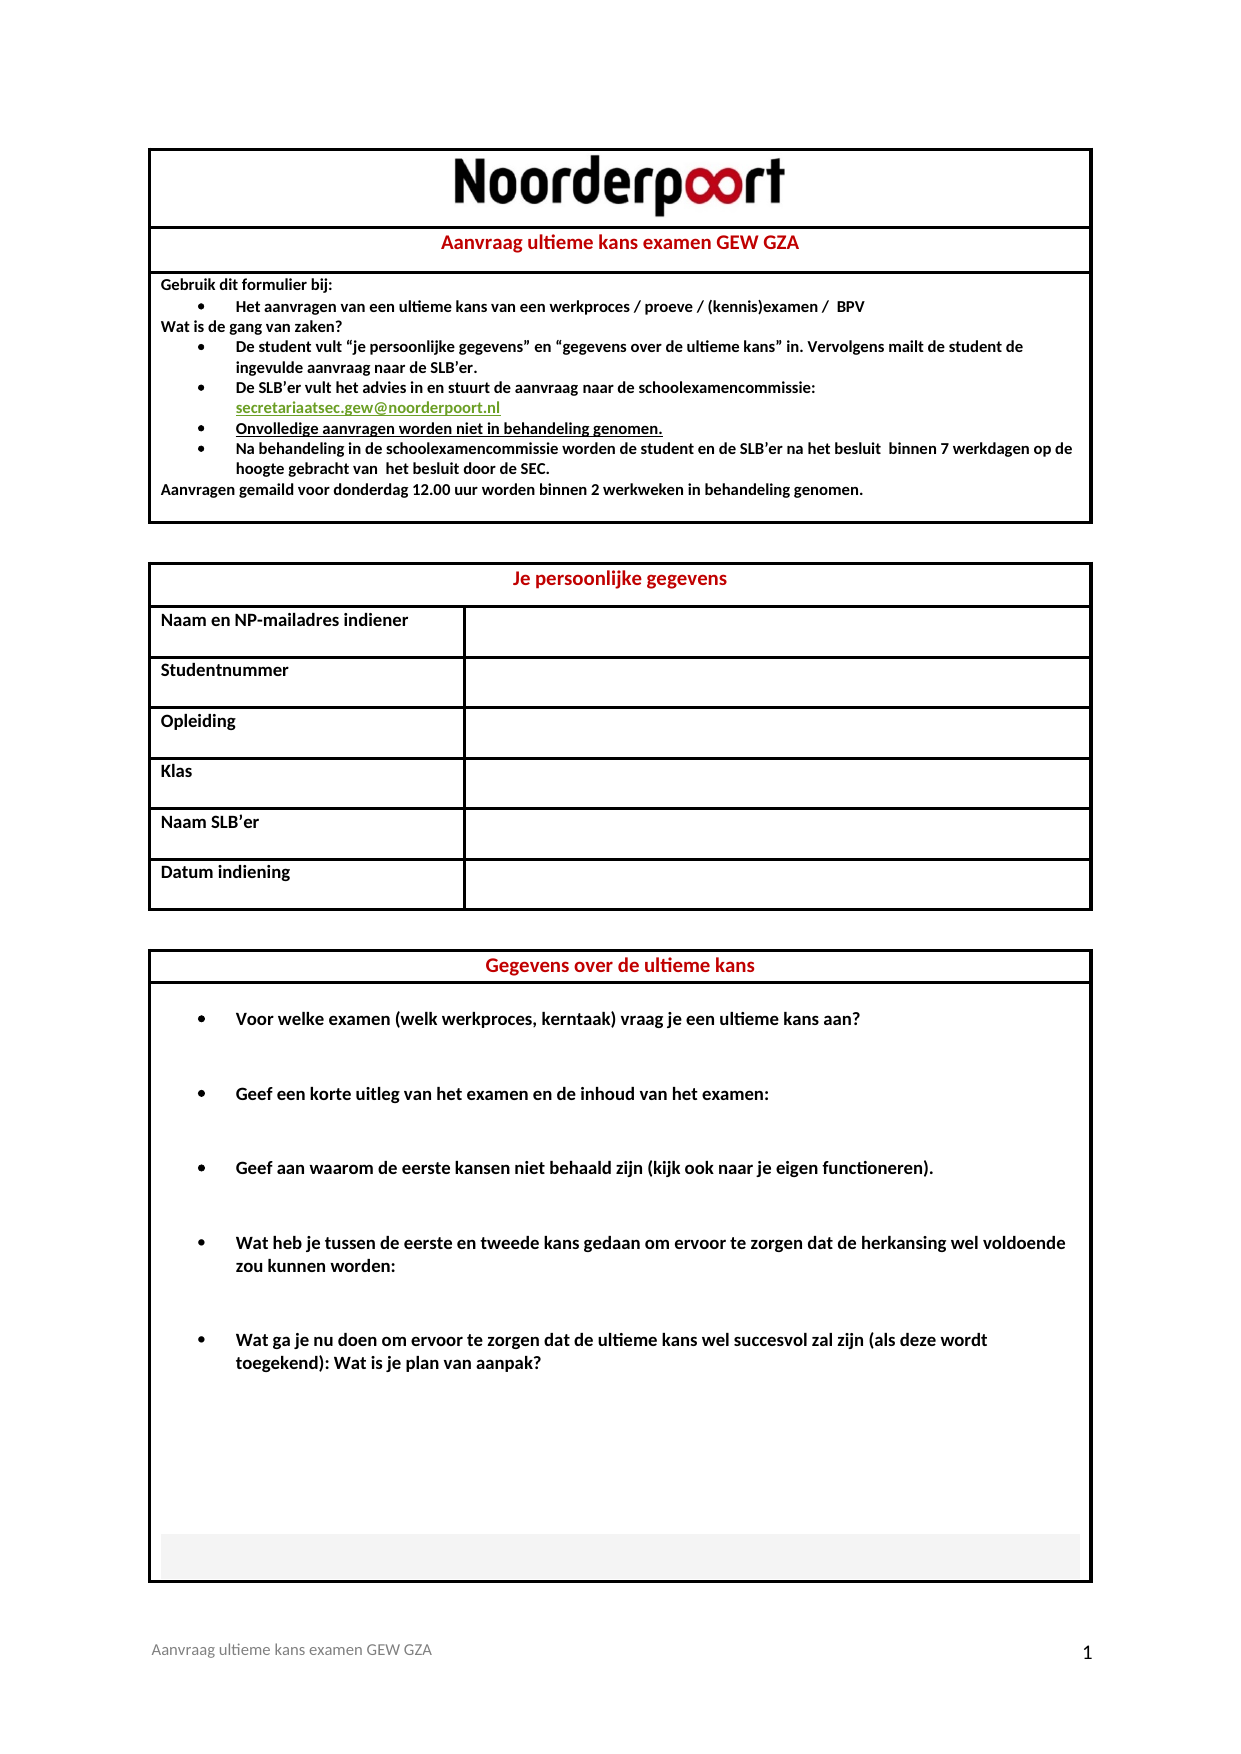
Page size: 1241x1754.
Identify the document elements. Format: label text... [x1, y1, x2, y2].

table_cell Aanvraag ultieme kans examen GEW GZA [151, 229, 1089, 271]
table_header Je persoonlijke gegevens [151, 565, 1089, 605]
table_cell Naam en NP-mailadres indiener [151, 608, 463, 656]
table_cell Gebruik dit formulier bij: Het aanvragen van een ultieme kans van een werkproces / proeve / (kennis)examen / BPV Wat is de gang van zaken? De student vult “je persoonlijke gegevens” en “gegevens over de ultieme kans” in. Vervolgens mailt de student de ingevulde aanvraag naar de SLB’er. De SLB’er vult het advies in en stuurt de aanvraag naar de schoolexamencommissie: secretariaatsec.gew@noorderpoort.nl Onvolledige aanvragen worden niet in behandeling genomen. Na behandeling in de schoolexamencommissie worden de student en de SLB’er na het besluit binnen 7 werkdagen op de hoogte gebracht van het besluit door de SEC. Aanvragen gemaild voor donderdag 12.00 uur worden binnen 2 werkweken in behandeling genomen. [151, 274, 1089, 521]
picture [453, 153, 786, 218]
table_cell Datum indiening [151, 861, 463, 908]
table_cell Klas [151, 760, 463, 807]
table_cell [466, 861, 1089, 908]
table_header Gegevens over de ultieme kans [151, 952, 1089, 981]
table_header [151, 151, 1089, 226]
table_cell [466, 608, 1089, 656]
table_cell Naam SLB’er [151, 810, 463, 858]
table_cell Studentnummer [151, 659, 463, 706]
table_cell [466, 709, 1089, 757]
table_cell [466, 659, 1089, 706]
table_cell Opleiding [151, 709, 463, 757]
table_cell [466, 810, 1089, 858]
table_cell Voor welke examen (welk werkproces, kerntaak) vraag je een ultieme kans aan? Geef een korte uitleg van het examen en de inhoud van het examen: Geef aan waarom de eerste kansen niet behaald zijn (kijk ook naar je eigen functioneren). Wat heb je tussen de eerste en tweede kans gedaan om ervoor te zorgen dat de herkansing wel voldoende zou kunnen worden: Wat ga je nu doen om ervoor te zorgen dat de ultieme kans wel succesvol zal zijn (als deze wordt toegekend): Wat is je plan van aanpak? [151, 984, 1089, 1579]
table_cell [466, 760, 1089, 807]
